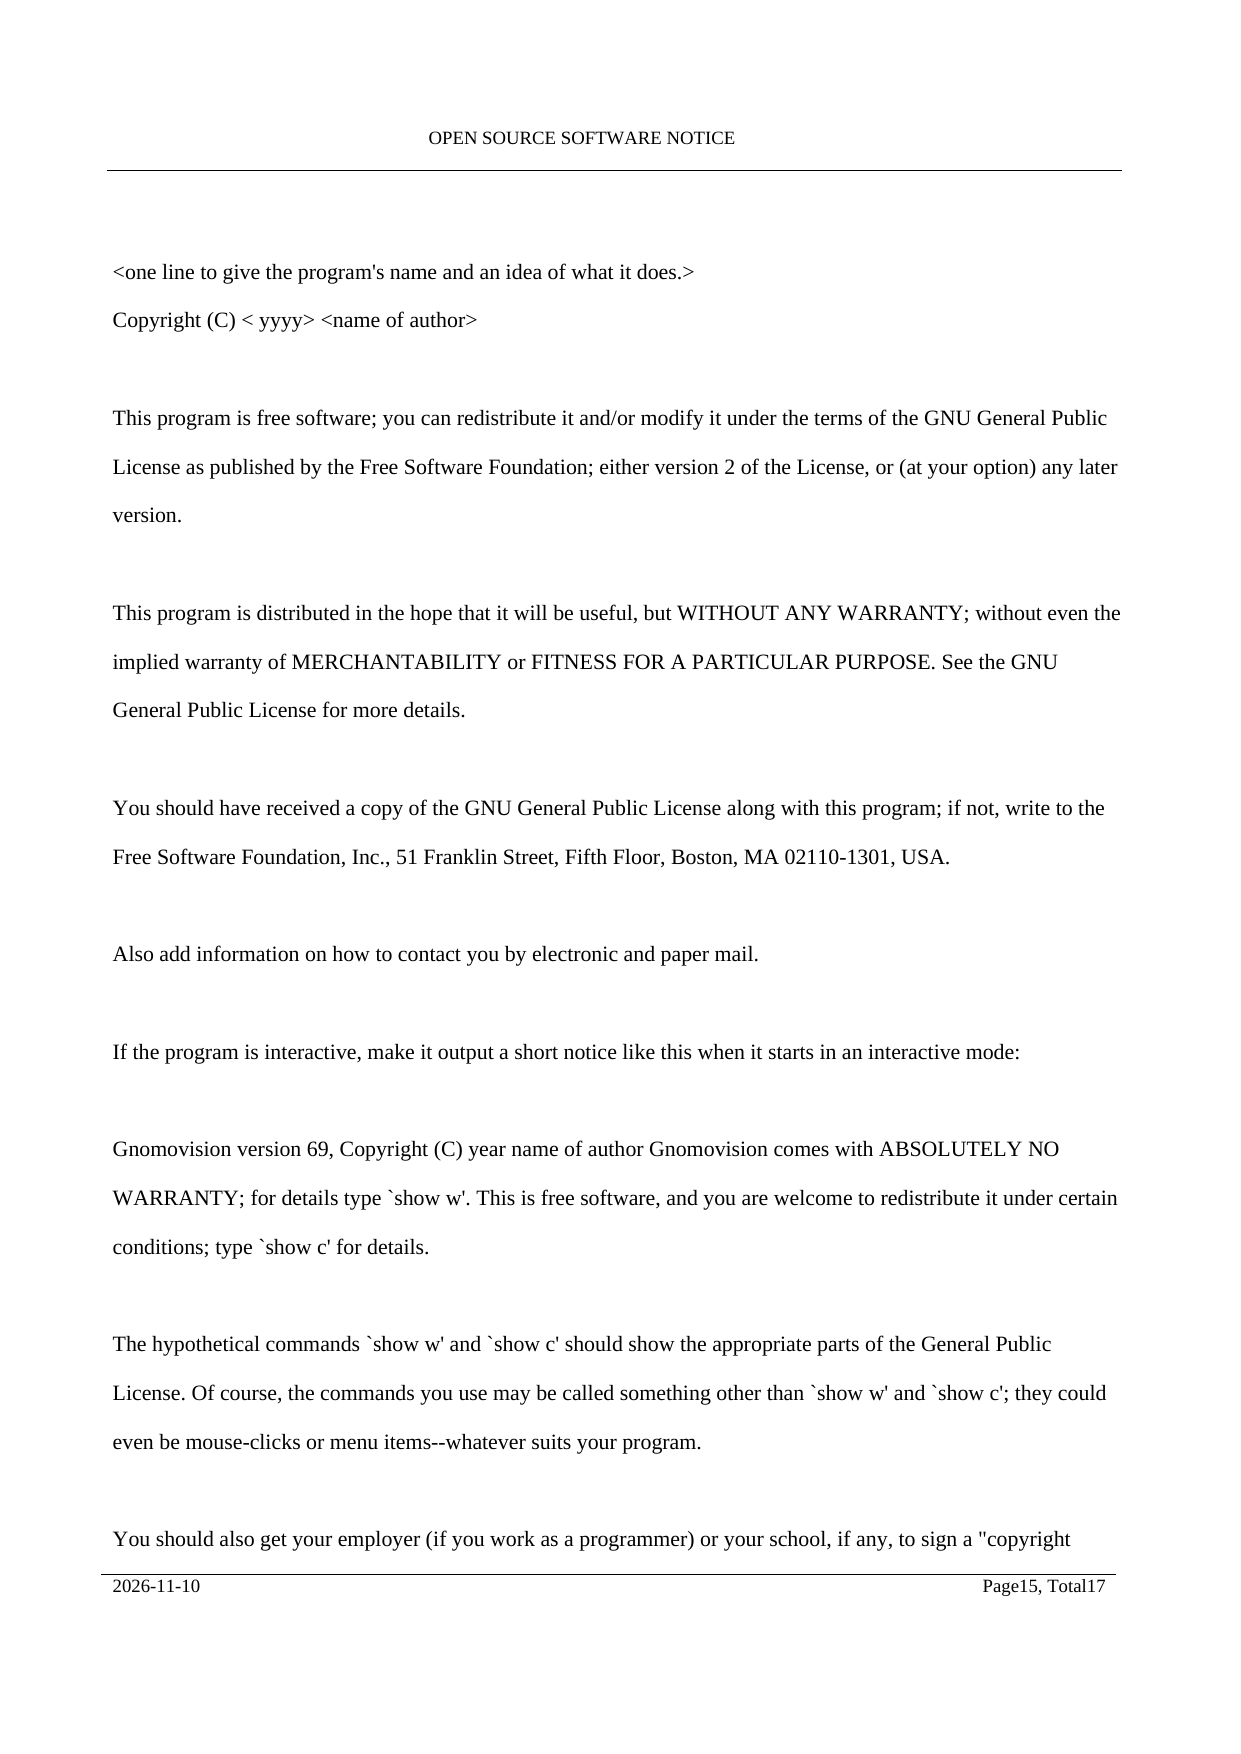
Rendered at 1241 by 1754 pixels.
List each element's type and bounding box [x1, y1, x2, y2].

text [112, 206, 1128, 1555]
